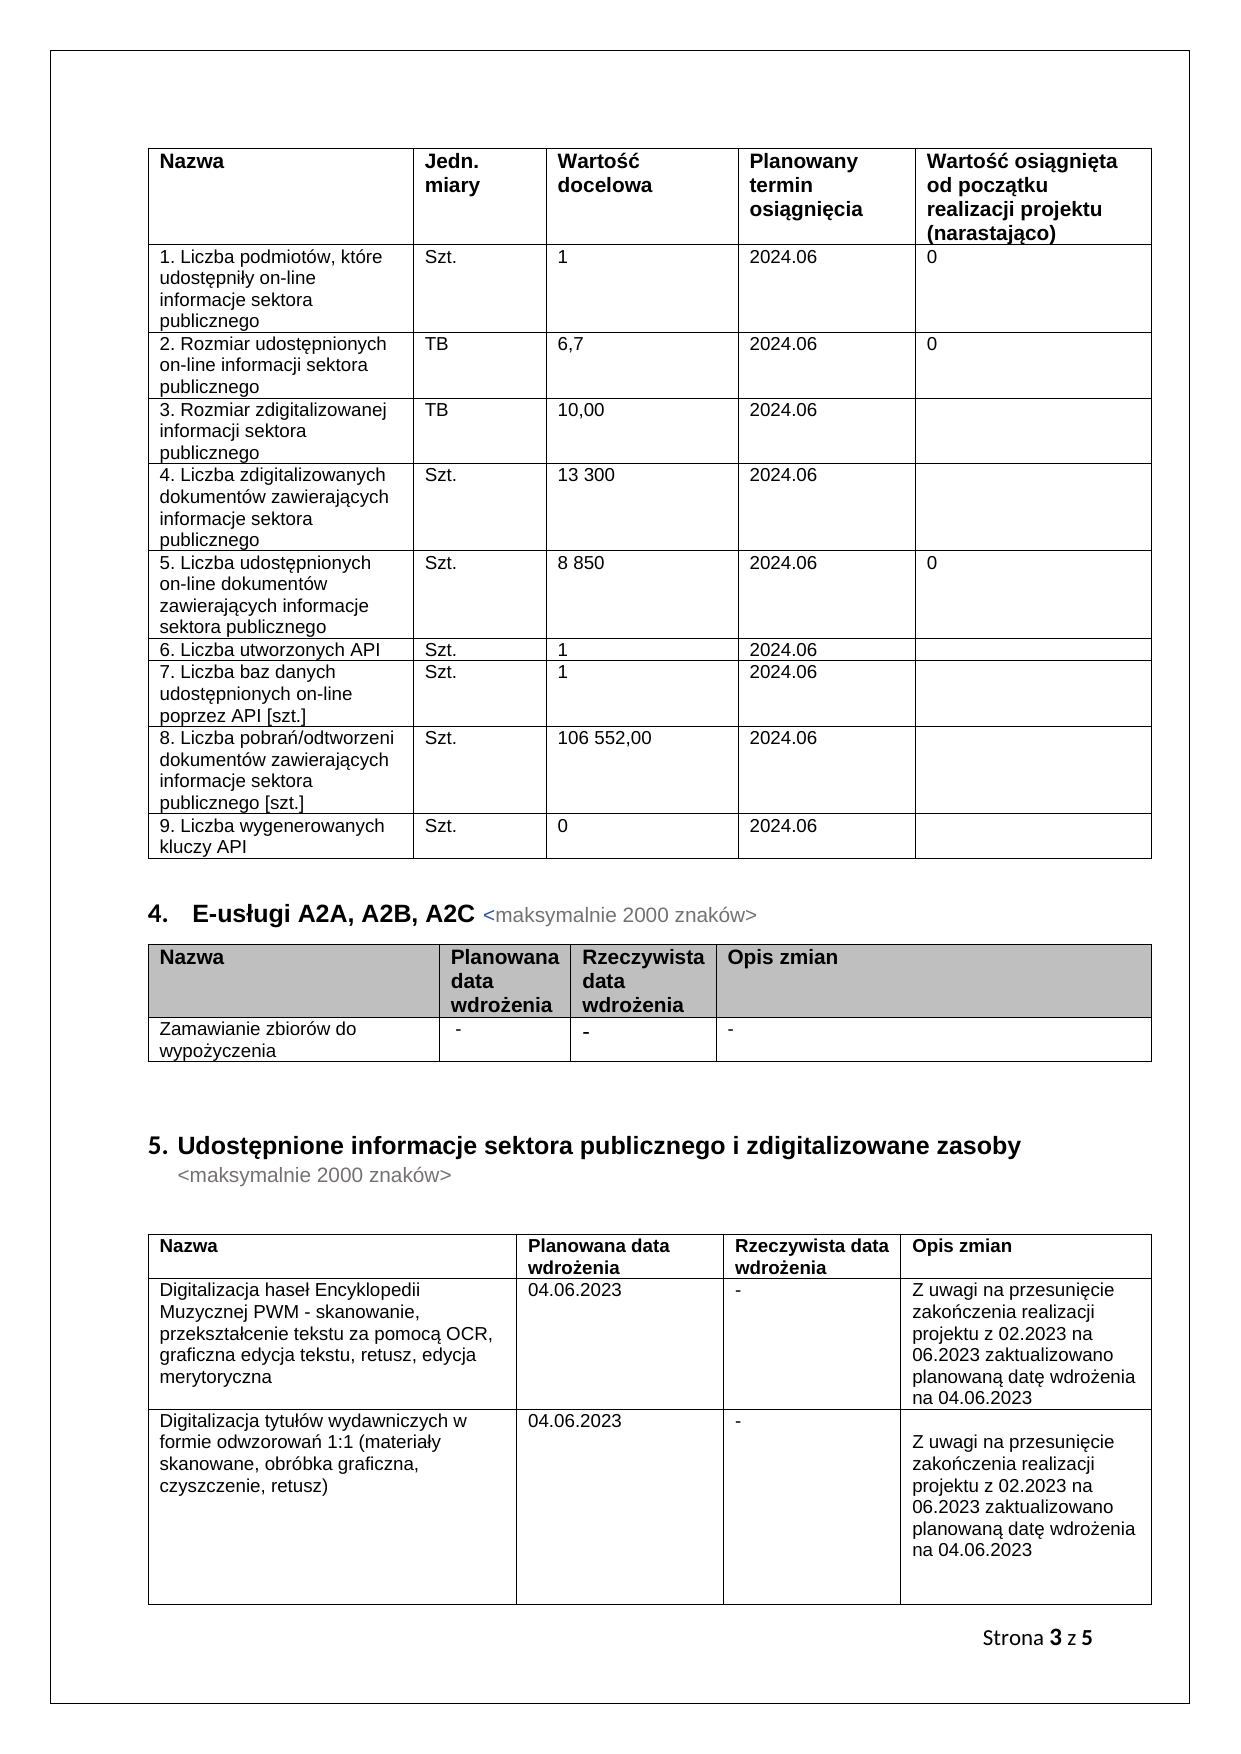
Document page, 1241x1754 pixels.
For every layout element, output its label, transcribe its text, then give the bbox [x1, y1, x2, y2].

table_cell Digitalizacja tytułów wydawniczych w formie odwzorowań 1:1 (materiały skanowane, obróbka graficzna, czyszczenie, retusz) [149, 1410, 516, 1604]
table_cell 4. Liczba zdigitalizowanych dokumentów zawierających informacje sektora publicznego [149, 464, 413, 550]
table_header Rzeczywista data wdrożenia [724, 1235, 900, 1278]
table_cell Szt. [414, 639, 546, 660]
table_header Nazwa [149, 1235, 516, 1278]
table_cell - [724, 1279, 900, 1409]
table_cell 3. Rozmiar zdigitalizowanej informacji sektora publicznego [149, 399, 413, 463]
table_cell 04.06.2023 [517, 1410, 723, 1604]
table_header Opis zmian [901, 1235, 1151, 1278]
table_cell - [717, 1018, 1151, 1061]
table_cell 2024.06 [739, 814, 915, 857]
table_cell 2024.06 [739, 727, 915, 813]
table_cell - [571, 1018, 716, 1061]
table_cell 2024.06 [739, 661, 915, 726]
table_cell Szt. [414, 661, 546, 726]
table_cell 04.06.2023 [517, 1279, 723, 1409]
table_cell TB [414, 399, 546, 463]
table_cell 0 [547, 814, 738, 857]
table_cell 0 [916, 551, 1151, 638]
table_cell Szt. [414, 464, 546, 550]
table_cell Szt. [414, 245, 546, 332]
table_cell Szt. [414, 551, 546, 638]
table_cell [916, 464, 1151, 550]
table_cell 6. Liczba utworzonych API [149, 639, 413, 660]
table_header Planowany termin osiągnięcia [739, 149, 915, 244]
table_cell 0 [916, 333, 1151, 397]
table_cell Digitalizacja haseł Encyklopedii Muzycznej PWM - skanowanie, przekształcenie tekstu za pomocą OCR, graficzna edycja tekstu, retusz, edycja merytoryczna [149, 1279, 516, 1409]
table_cell - [724, 1410, 900, 1604]
table_cell 2024.06 [739, 333, 915, 397]
table_cell 5. Liczba udostępnionych on-line dokumentów zawierających informacje sektora publicznego [149, 551, 413, 638]
table_cell 1 [547, 639, 738, 660]
table_cell 10,00 [547, 399, 738, 463]
table_header Nazwa [149, 945, 439, 1017]
table_cell Zamawianie zbiorów do wypożyczenia [149, 1018, 439, 1061]
table_cell [916, 661, 1151, 726]
table_cell 1. Liczba podmiotów, które udostępniły on-line informacje sektora publicznego [149, 245, 413, 332]
table_header Wartość osiągnięta od początku realizacji projektu (narastająco) [916, 149, 1151, 244]
subtitle E-usługi A2A, A2B, A2C <maksymalnie 2000 znaków> [148, 896, 1093, 929]
table_cell 2024.06 [739, 639, 915, 660]
table_cell 2024.06 [739, 464, 915, 550]
table_header Planowana data wdrożenia [440, 945, 570, 1017]
table_cell 8. Liczba pobrań/odtworzeni dokumentów zawierających informacje sektora publicznego [szt.] [149, 727, 413, 813]
table_cell 2. Rozmiar udostępnionych on-line informacji sektora publicznego [149, 333, 413, 397]
table_cell [916, 639, 1151, 660]
table_cell Szt. [414, 727, 546, 813]
table_header Wartość docelowa [547, 149, 738, 244]
table_cell 0 [916, 245, 1151, 332]
table_header Nazwa [149, 149, 413, 244]
table_cell [916, 727, 1151, 813]
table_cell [901, 1410, 1151, 1604]
table_cell 106 552,00 [547, 727, 738, 813]
table_header Opis zmian [717, 945, 1151, 1017]
table_header Planowana data wdrożenia [517, 1235, 723, 1278]
table_cell [916, 814, 1151, 857]
table_cell 1 [547, 245, 738, 332]
table_cell [916, 399, 1151, 463]
table_header Jedn. miary [414, 149, 546, 244]
table_header Rzeczywista data wdrożenia [571, 945, 716, 1017]
table_cell 9. Liczba wygenerowanych kluczy API [149, 814, 413, 857]
table_cell Z uwagi na przesunięcie zakończenia realizacji projektu z 02.2023 na 06.2023 zaktualizowano planowaną datę wdrożenia na 04.06.2023 [901, 1279, 1151, 1409]
table_cell Szt. [414, 814, 546, 857]
table_cell 8 850 [547, 551, 738, 638]
table_cell 6,7 [547, 333, 738, 397]
table_cell 2024.06 [739, 399, 915, 463]
table_cell TB [414, 333, 546, 397]
table_cell 13 300 [547, 464, 738, 550]
table_cell 1 [547, 661, 738, 726]
table_cell 2024.06 [739, 551, 915, 638]
table_cell 7. Liczba baz danych udostępnionych on-line poprzez API [szt.] [149, 661, 413, 726]
subtitle Udostępnione informacje sektora publicznego i zdigitalizowane zasoby <maksymalnie 2000 znaków> [148, 1128, 1093, 1187]
table_cell - [440, 1018, 570, 1061]
table_cell 2024.06 [739, 245, 915, 332]
